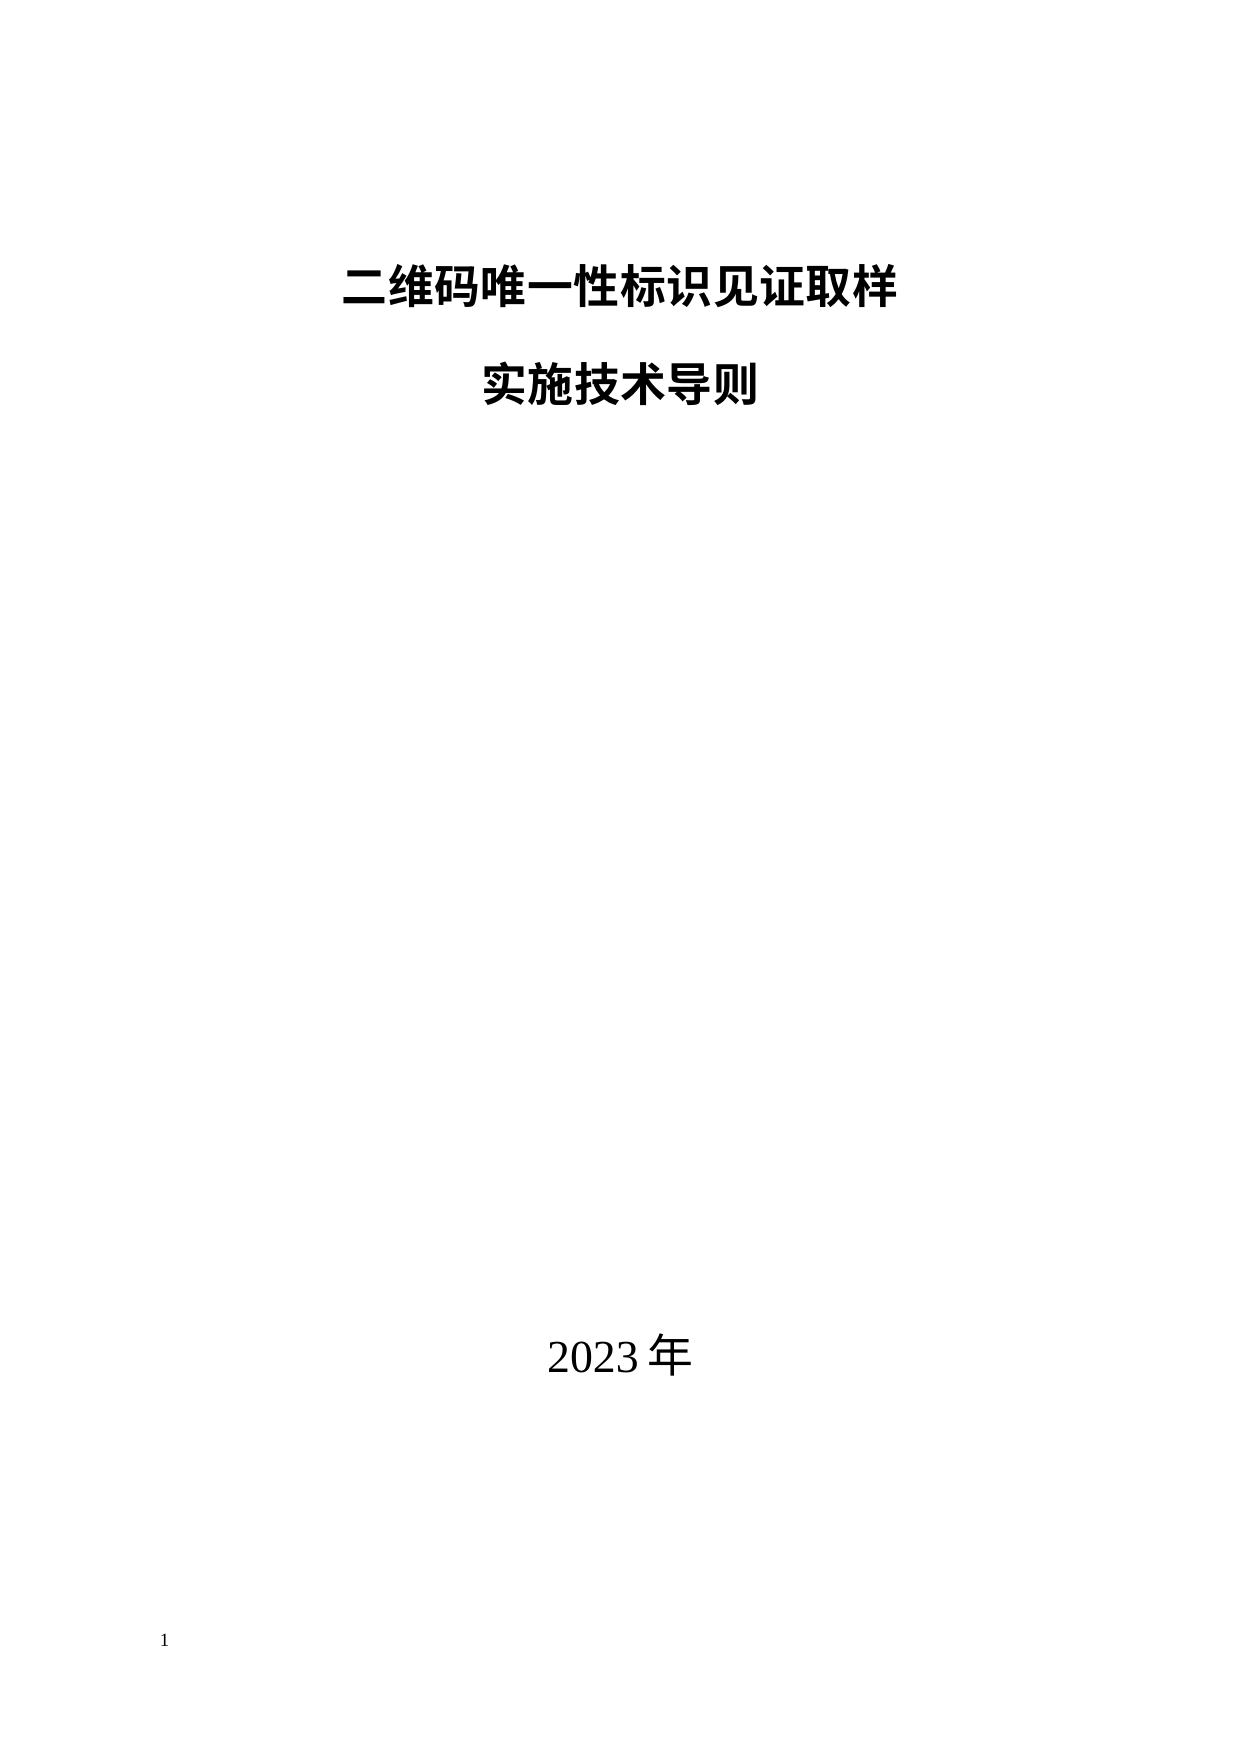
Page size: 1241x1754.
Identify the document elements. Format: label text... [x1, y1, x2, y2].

text 二维码唯一性标识见证取样 实施技术导则 [151, 233, 1089, 432]
text 2023年 [151, 1304, 1089, 1404]
